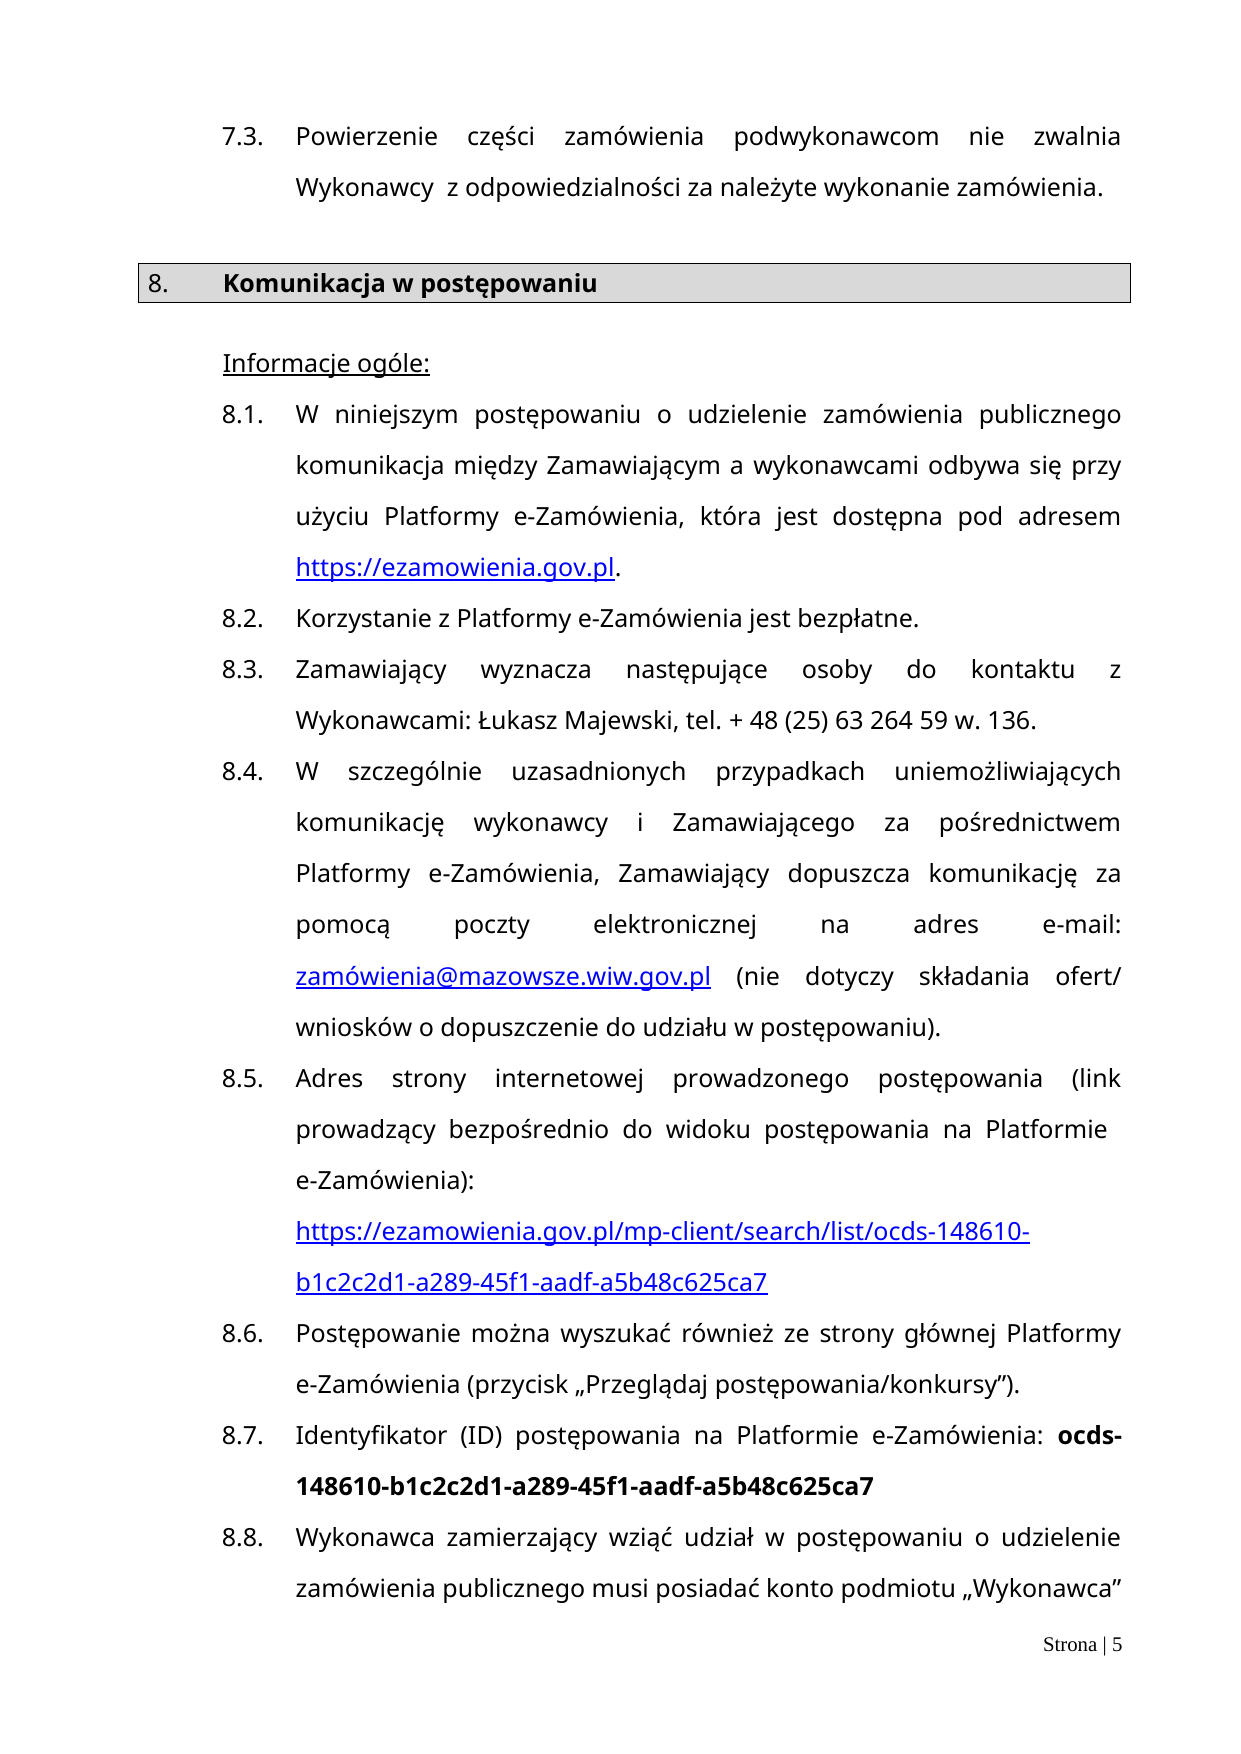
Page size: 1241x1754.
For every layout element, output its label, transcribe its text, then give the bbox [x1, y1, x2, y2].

list W niniejszym postępowaniu o udzielenie zamówienia publicznego komunikacja między Zamawiającym a wykonawcami odbywa się przy użyciu Platformy e-Zamówienia, która jest dostępna pod adresem https://ezamowienia.gov.pl. [222, 397, 1122, 584]
list Korzystanie z Platformy e-Zamówienia jest bezpłatne. [222, 601, 1122, 635]
list Komunikacja w postępowaniu [139, 264, 1130, 302]
list Identyfikator (ID) postępowania na Platformie e-Zamówienia: ocds-148610-b1c2c2d1-a289-45f1-aadf-a5b48c625ca7 [222, 1418, 1122, 1503]
list Zamawiający wyznacza następujące osoby do kontaktu z Wykonawcami: Łukasz Majewski, tel. + 48 (25) 63 264 59 w. 136. [222, 652, 1122, 737]
list Informacje ogóle: [223, 346, 1122, 380]
list Postępowanie można wyszukać również ze strony głównej Platformy e-Zamówienia (przycisk „Przeglądaj postępowania/konkursy”). [222, 1316, 1122, 1401]
list Adres strony internetowej prowadzonego postępowania (link prowadzący bezpośrednio do widoku postępowania na Platformie e-Zamówienia): https://ezamowienia.gov.pl/mp-client/search/list/ocds-148610-b1c2c2d1-a289-45f1-aadf-a5b48c625ca7 [222, 1060, 1122, 1298]
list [222, 1520, 1122, 1605]
list Powierzenie części zamówienia podwykonawcom nie zwalnia Wykonawcy z odpowiedzialności za należyte wykonanie zamówienia. [222, 118, 1122, 203]
list W szczególnie uzasadnionych przypadkach uniemożliwiających komunikację wykonawcy i Zamawiającego za pośrednictwem Platformy e-Zamówienia, Zamawiający dopuszcza komunikację za pomocą poczty elektronicznej na adres e-mail: zamówienia@mazowsze.wiw.gov.pl (nie dotyczy składania ofert/ wniosków o dopuszczenie do udziału w postępowaniu). [222, 754, 1122, 1043]
